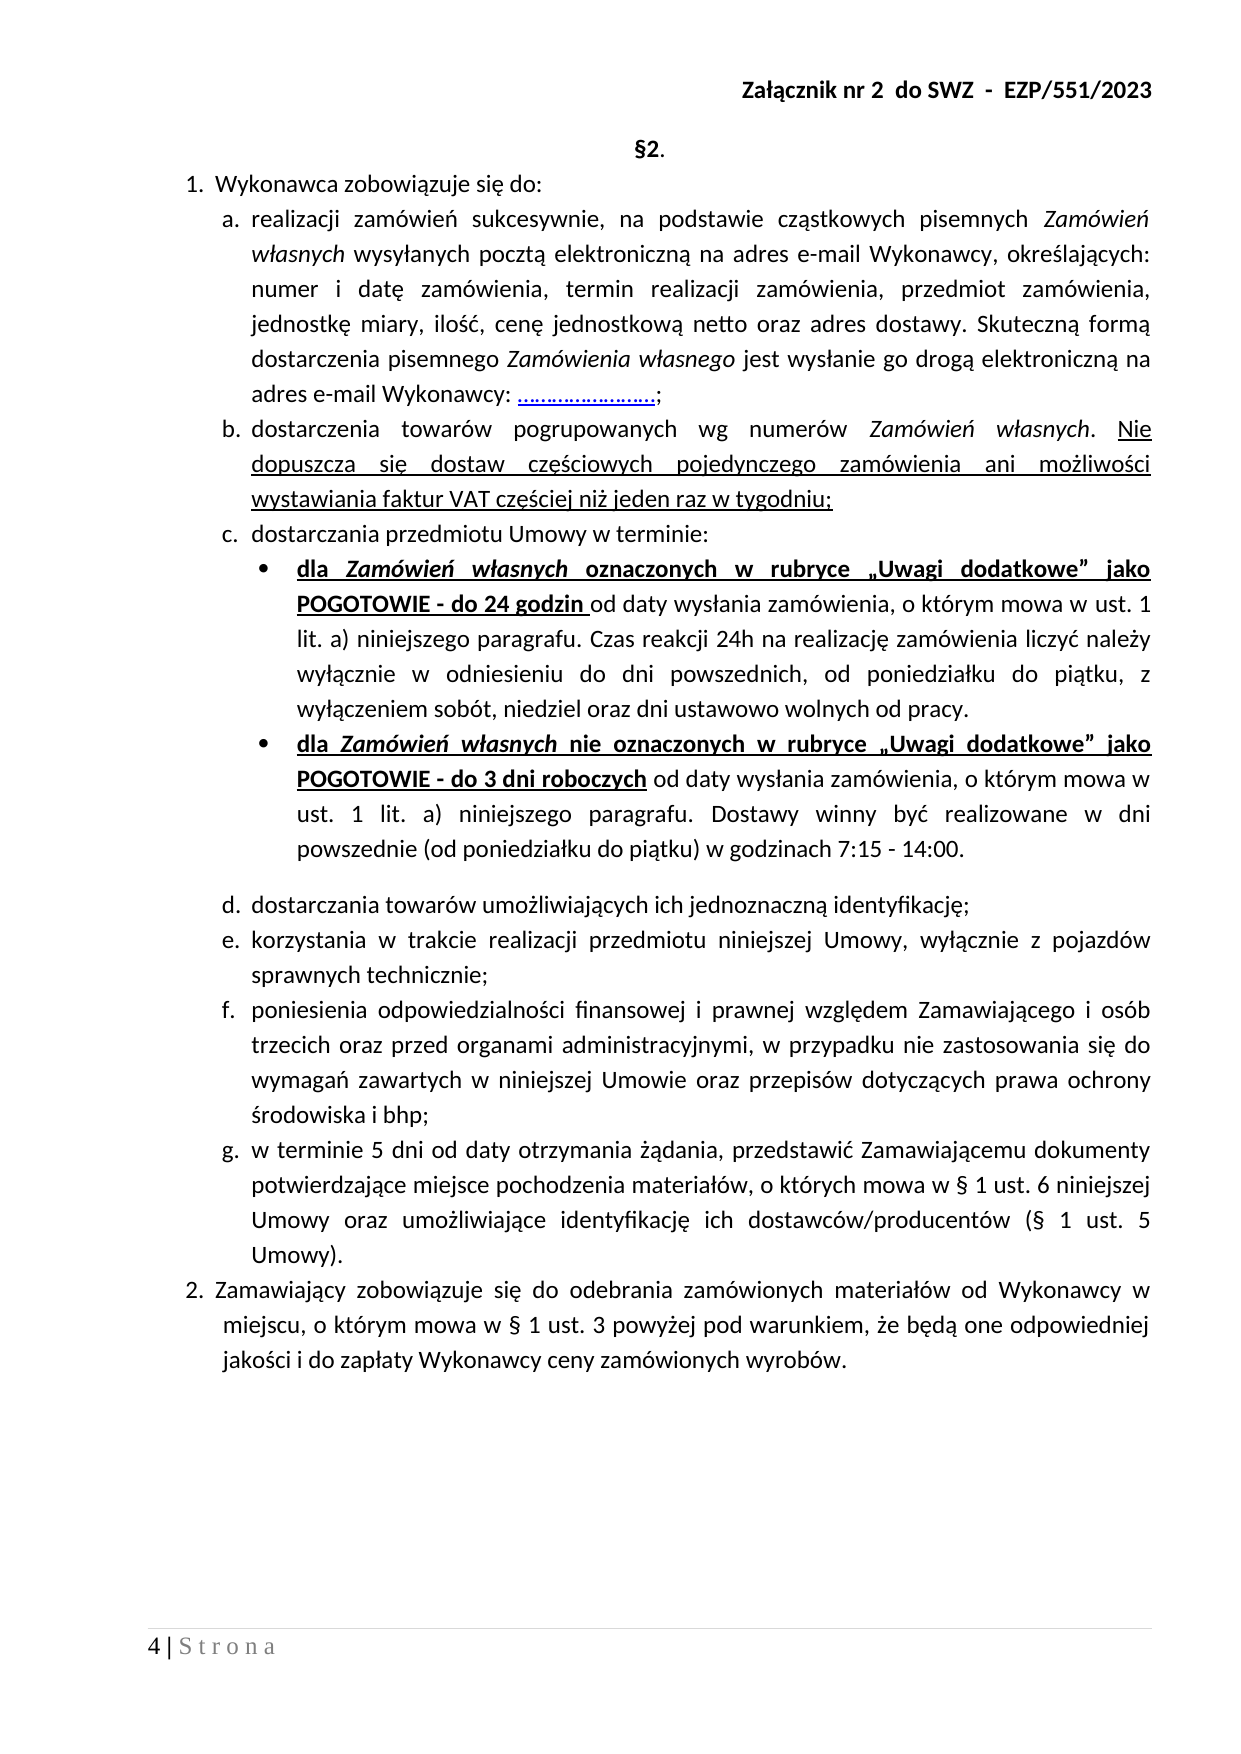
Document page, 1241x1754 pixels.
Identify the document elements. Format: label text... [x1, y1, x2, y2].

list Wykonawca zobowiązuje się do: [185, 168, 1152, 199]
list dla Zamówień własnych oznaczonych w rubryce „Uwagi dodatkowe” jako POGOTOWIE - do 24 godzin od daty wysłania zamówienia, o którym mowa w ust. 1 lit. a) niniejszego paragrafu. Czas reakcji 24h na realizację zamówienia liczyć należy wyłącznie w odniesieniu do dni powszednich, od poniedziałku do piątku, z wyłączeniem sobót, niedziel oraz dni ustawowo wolnych od pracy. [259, 553, 1152, 724]
list dostarczenia towarów pogrupowanych wg numerów Zamówień własnych. Nie dopuszcza się dostaw częściowych pojedynczego zamówienia ani możliwości wystawiania faktur VAT częściej niż jeden raz w tygodniu; [222, 413, 1152, 514]
list w terminie 5 dni od daty otrzymania żądania, przedstawić Zamawiającemu dokumenty potwierdzające miejsce pochodzenia materiałów, o których mowa w § 1 ust. 6 niniejszej Umowy oraz umożliwiające identyfikację ich dostawców/producentów (§ 1 ust. 5 Umowy). [222, 1134, 1152, 1269]
list poniesienia odpowiedzialności finansowej i prawnej względem Zamawiającego i osób trzecich oraz przed organami administracyjnymi, w przypadku nie zastosowania się do wymagań zawartych w niniejszej Umowie oraz przepisów dotyczących prawa ochrony środowiska i bhp; [222, 994, 1152, 1129]
list Zamawiający zobowiązuje się do odebrania zamówionych materiałów od Wykonawcy w miejscu, o którym mowa w § 1 ust. 3 powyżej pod warunkiem, że będą one odpowiedniej jakości i do zapłaty Wykonawcy ceny zamówionych wyrobów. [185, 1274, 1152, 1374]
list dostarczania przedmiotu Umowy w terminie: [222, 518, 1152, 549]
list realizacji zamówień sukcesywnie, na podstawie cząstkowych pisemnych Zamówień własnych wysyłanych pocztą elektroniczną na adres e-mail Wykonawcy, określających: numer i datę zamówienia, termin realizacji zamówienia, przedmiot zamówienia, jednostkę miary, ilość, cenę jednostkową netto oraz adres dostawy. Skuteczną formą dostarczenia pisemnego Zamówienia własnego jest wysłanie go drogą elektroniczną na adres e-mail Wykonawcy: ……………………; [222, 203, 1152, 409]
text §2. [148, 133, 1152, 164]
list korzystania w trakcie realizacji przedmiotu niniejszej Umowy, wyłącznie z pojazdów sprawnych technicznie; [222, 924, 1152, 989]
list dla Zamówień własnych nie oznaczonych w rubryce „Uwagi dodatkowe” jako POGOTOWIE - do 3 dni roboczych od daty wysłania zamówienia, o którym mowa w ust. 1 lit. a) niniejszego paragrafu. Dostawy winny być realizowane w dni powszednie (od poniedziałku do piątku) w godzinach 7:15 - 14:00. [259, 728, 1152, 864]
list dostarczania towarów umożliwiających ich jednoznaczną identyfikację; [222, 889, 1152, 919]
